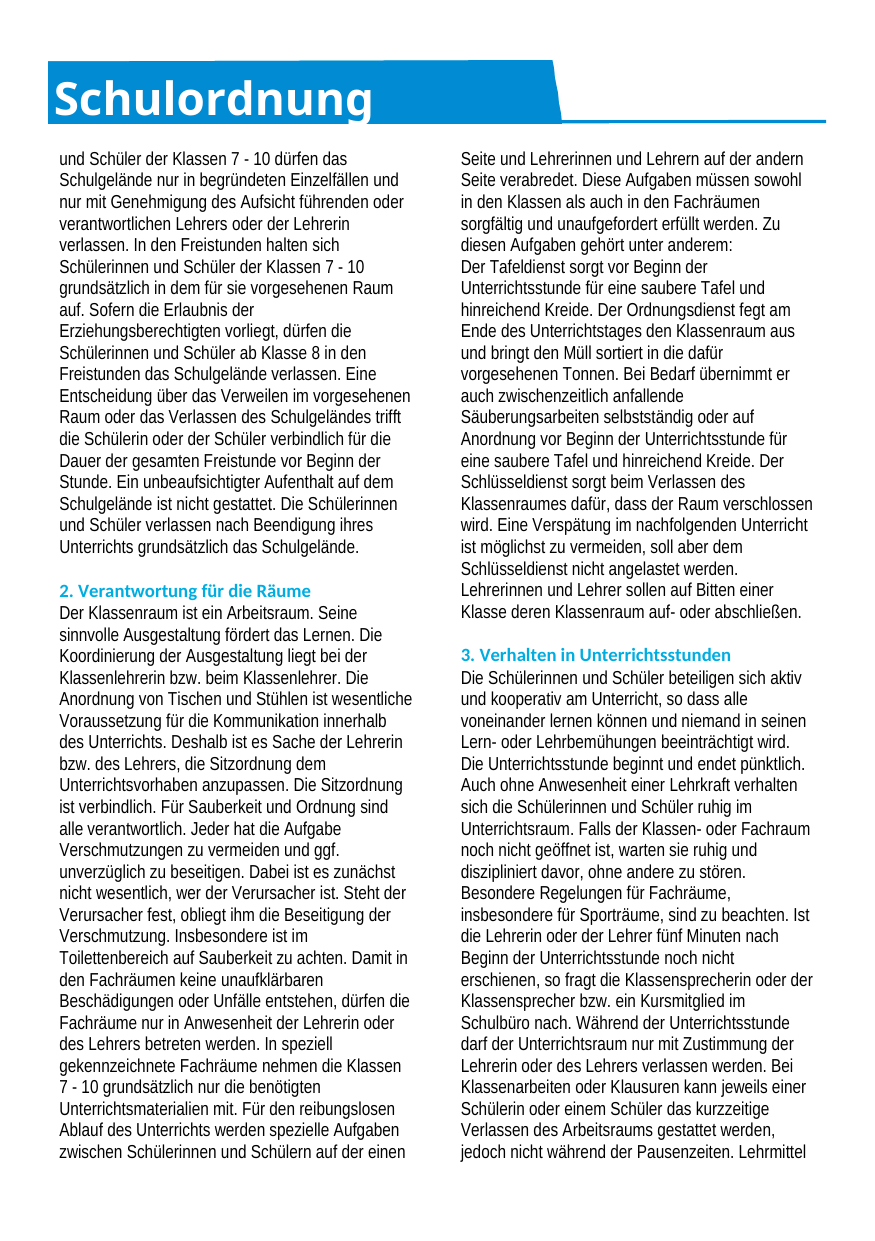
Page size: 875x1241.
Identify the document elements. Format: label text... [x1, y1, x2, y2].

text 3. Verhalten in Unterrichtsstunden [461, 644, 815, 667]
picture [552, 60, 562, 112]
text Der Tafeldienst sorgt vor Beginn der Unterrichtsstunde für eine saubere Tafel und hinreichend Kreide. Der Ordnungsdienst fegt am Ende des Unterrichtstages den Klassenraum aus und bringt den Müll sortiert in die dafür vorgesehenen Tonnen. Bei Bedarf übernimmt er auch zwischenzeitlich anfallende Säuberungsarbeiten selbstständig oder auf Anordnung vor Beginn der Unterrichtsstunde für eine saubere Tafel und hinreichend Kreide. Der Schlüsseldienst sorgt beim Verlassen des Klassenraumes dafür, dass der Raum verschlossen wird. Eine Verspätung im nachfolgenden Unterricht ist möglichst zu vermeiden, soll aber dem Schlüsseldienst nicht angelastet werden. Lehrerinnen und Lehrer sollen auf Bitten einer Klasse deren Klassenraum auf- oder abschließen. [461, 256, 815, 622]
text 2. Verantwortung für die Räume [59, 579, 413, 602]
text Der Klassenraum ist ein Arbeitsraum. Seine sinnvolle Ausgestaltung fördert das Lernen. Die Koordinierung der Ausgestaltung liegt bei der Klassenlehrerin bzw. beim Klassenlehrer. Die Anordnung von Tischen und Stühlen ist wesentliche Voraussetzung für die Kommunikation innerhalb des Unterrichts. Deshalb ist es Sache der Lehrerin bzw. des Lehrers, die Sitzordnung dem Unterrichtsvorhaben anzupassen. Die Sitzordnung ist verbindlich. Für Sauberkeit und Ordnung sind alle verantwortlich. Jeder hat die Aufgabe Verschmutzungen zu vermeiden und ggf. unverzüglich zu beseitigen. Dabei ist es zunächst nicht wesentlich, wer der Verursacher ist. Steht der Verursacher fest, obliegt ihm die Beseitigung der Verschmutzung. Insbesondere ist im Toilettenbereich auf Sauberkeit zu achten. Damit in den Fachräumen keine unaufklärbaren Beschädigungen oder Unfälle entstehen, dürfen die Fachräume nur in Anwesenheit der Lehrerin oder des Lehrers betreten werden. In speziell gekennzeichnete Fachräume nehmen die Klassen 7 - 10 grundsätzlich nur die benötigten Unterrichtsmaterialien mit. Für den reibungslosen Ablauf des Unterrichts werden spezielle Aufgaben zwischen Schülerinnen und Schülern auf der einen Seite und Lehrerinnen und Lehrern auf der andern Seite verabredet. Diese Aufgaben müssen sowohl in den Klassen als auch in den Fachräumen sorgfältig und unaufgefordert erfüllt werden. Zu diesen Aufgaben gehört unter anderem: [59, 602, 413, 1162]
